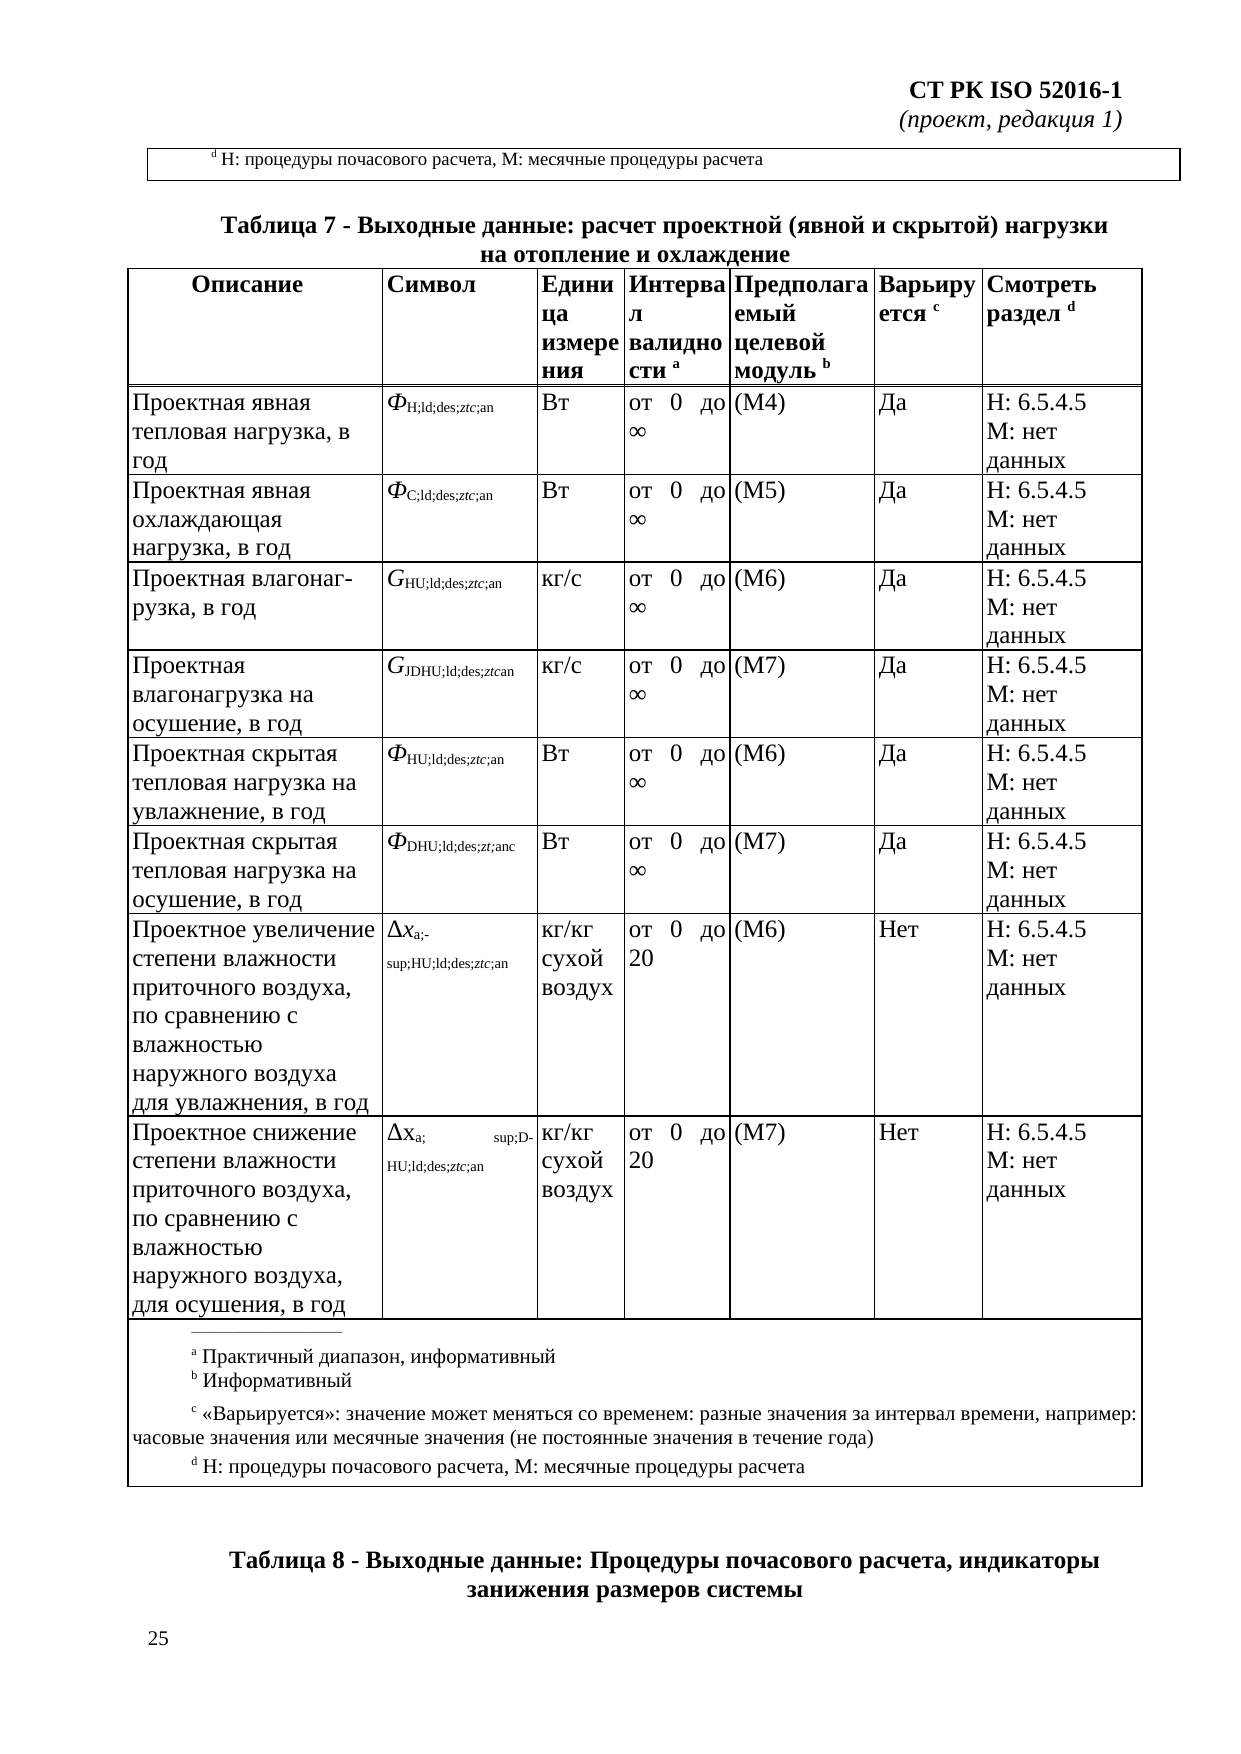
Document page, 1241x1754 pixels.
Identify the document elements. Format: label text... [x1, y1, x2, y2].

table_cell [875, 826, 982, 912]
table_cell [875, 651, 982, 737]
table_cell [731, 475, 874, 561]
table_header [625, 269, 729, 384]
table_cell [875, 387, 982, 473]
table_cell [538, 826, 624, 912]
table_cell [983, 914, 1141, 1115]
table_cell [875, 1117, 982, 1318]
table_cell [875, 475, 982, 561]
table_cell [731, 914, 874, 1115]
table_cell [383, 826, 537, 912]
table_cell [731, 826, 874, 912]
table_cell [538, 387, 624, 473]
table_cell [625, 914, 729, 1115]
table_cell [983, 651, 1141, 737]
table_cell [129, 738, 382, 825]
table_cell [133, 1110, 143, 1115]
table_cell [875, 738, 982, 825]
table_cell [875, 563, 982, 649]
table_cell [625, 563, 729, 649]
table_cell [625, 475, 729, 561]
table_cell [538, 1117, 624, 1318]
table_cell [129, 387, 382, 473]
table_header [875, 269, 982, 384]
text Таблица 8 - Выходные данные: Процедуры почасового расчета, индикаторы занижения размеров системы [148, 1545, 1122, 1602]
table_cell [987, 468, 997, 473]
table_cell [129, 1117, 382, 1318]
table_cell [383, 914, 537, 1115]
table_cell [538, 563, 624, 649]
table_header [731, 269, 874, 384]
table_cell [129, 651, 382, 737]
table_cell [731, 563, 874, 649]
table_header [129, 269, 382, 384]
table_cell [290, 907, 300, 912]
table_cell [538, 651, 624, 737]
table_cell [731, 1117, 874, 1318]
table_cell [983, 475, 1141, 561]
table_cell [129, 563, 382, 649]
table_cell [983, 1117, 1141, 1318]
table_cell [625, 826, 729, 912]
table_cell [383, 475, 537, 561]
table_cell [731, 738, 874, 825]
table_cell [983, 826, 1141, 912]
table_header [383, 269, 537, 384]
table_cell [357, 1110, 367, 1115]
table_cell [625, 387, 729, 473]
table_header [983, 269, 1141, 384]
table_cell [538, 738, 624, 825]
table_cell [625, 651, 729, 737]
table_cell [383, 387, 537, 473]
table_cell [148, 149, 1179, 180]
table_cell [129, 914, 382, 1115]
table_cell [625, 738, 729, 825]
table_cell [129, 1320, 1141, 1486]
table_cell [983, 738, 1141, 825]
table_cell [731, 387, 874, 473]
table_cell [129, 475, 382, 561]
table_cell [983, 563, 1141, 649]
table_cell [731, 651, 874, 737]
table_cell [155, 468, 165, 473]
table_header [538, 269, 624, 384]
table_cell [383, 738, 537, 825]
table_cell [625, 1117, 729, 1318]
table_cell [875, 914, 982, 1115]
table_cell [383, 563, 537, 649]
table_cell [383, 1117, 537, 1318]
text Таблица 7 - Выходные данные: расчет проектной (явной и скрытой) нагрузки на отопление и охлаждение [148, 210, 1122, 267]
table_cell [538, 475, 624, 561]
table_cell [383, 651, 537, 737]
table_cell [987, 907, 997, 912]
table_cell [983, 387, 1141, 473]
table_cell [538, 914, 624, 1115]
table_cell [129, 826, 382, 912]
